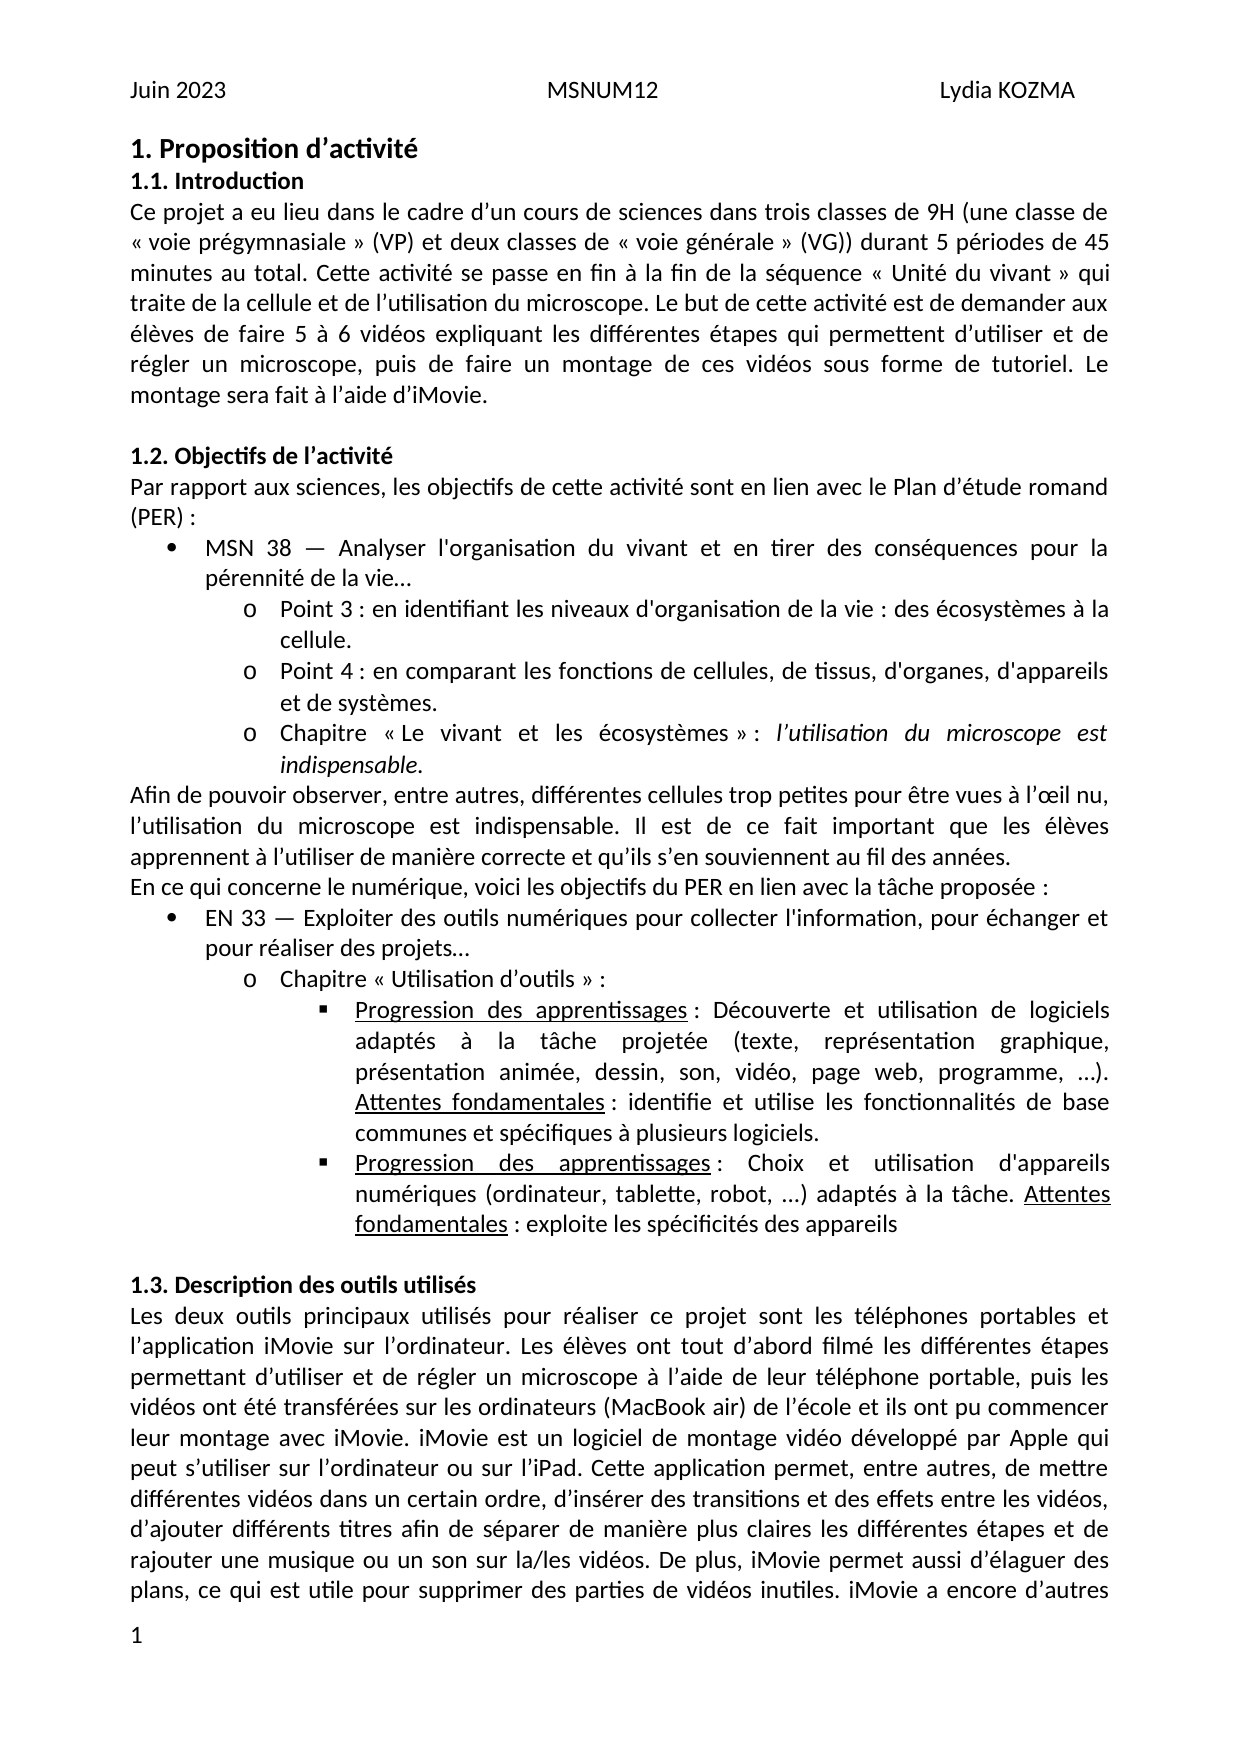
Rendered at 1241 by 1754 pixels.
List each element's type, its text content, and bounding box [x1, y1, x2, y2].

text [130, 1300, 1110, 1605]
text Afin de pouvoir observer, entre autres, différentes cellules trop petites pour être vues à l’œil nu, l’utilisation du microscope est indispensable. Il est de ce fait important que les élèves apprennent à l’utiliser de manière correcte et qu’ils s’en souviennent au fil des années. [130, 780, 1110, 871]
text 1.1. Introduction [130, 166, 1110, 196]
text En ce qui concerne le numérique, voici les objectifs du PER en lien avec la tâche proposée : [130, 871, 1110, 902]
list Chapitre « Le vivant et les écosystèmes » : l’utilisation du microscope est indispensable. [242, 717, 1110, 780]
list Progression des apprentissages : Choix et utilisation d'appareils numériques (ordinateur, tablette, robot, ...) adaptés à la tâche. Attentes fondamentales : exploite les spécificités des appareils [317, 1147, 1110, 1239]
text 1. Proposition d’activité [130, 130, 1110, 166]
list Progression des apprentissages : Découverte et utilisation de logiciels adaptés à la tâche projetée (texte, représentation graphique, présentation animée, dessin, son, vidéo, page web, programme, …). Attentes fondamentales : identifie et utilise les fonctionnalités de base communes et spécifiques à plusieurs logiciels. [317, 994, 1110, 1147]
text Par rapport aux sciences, les objectifs de cette activité sont en lien avec le Plan d’étude romand (PER) : [130, 471, 1110, 532]
text 1.2. Objectifs de l’activité [130, 440, 1110, 471]
text 1.3. Description des outils utilisés [130, 1269, 1110, 1300]
list Point 4 : en comparant les fonctions de cellules, de tissus, d'organes, d'appareils et de systèmes. [242, 655, 1110, 717]
list Point 3 : en identifiant les niveaux d'organisation de la vie : des écosystèmes à la cellule. [242, 593, 1110, 655]
list MSN 38 — Analyser l'organisation du vivant et en tirer des conséquences pour la pérennité de la vie… [167, 532, 1110, 593]
list EN 33 — Exploiter des outils numériques pour collecter l'information, pour échanger et pour réaliser des projets… [167, 902, 1110, 963]
list Chapitre « Utilisation d’outils » : [242, 963, 1110, 994]
text Ce projet a eu lieu dans le cadre d’un cours de sciences dans trois classes de 9H (une classe de « voie prégymnasiale » (VP) et deux classes de « voie générale » (VG)) durant 5 périodes de 45 minutes au total. Cette activité se passe en fin à la fin de la séquence « Unité du vivant » qui traite de la cellule et de l’utilisation du microscope. Le but de cette activité est de demander aux élèves de faire 5 à 6 vidéos expliquant les différentes étapes qui permettent d’utiliser et de régler un microscope, puis de faire un montage de ces vidéos sous forme de tutoriel. Le montage sera fait à l’aide d’iMovie. [130, 196, 1110, 410]
